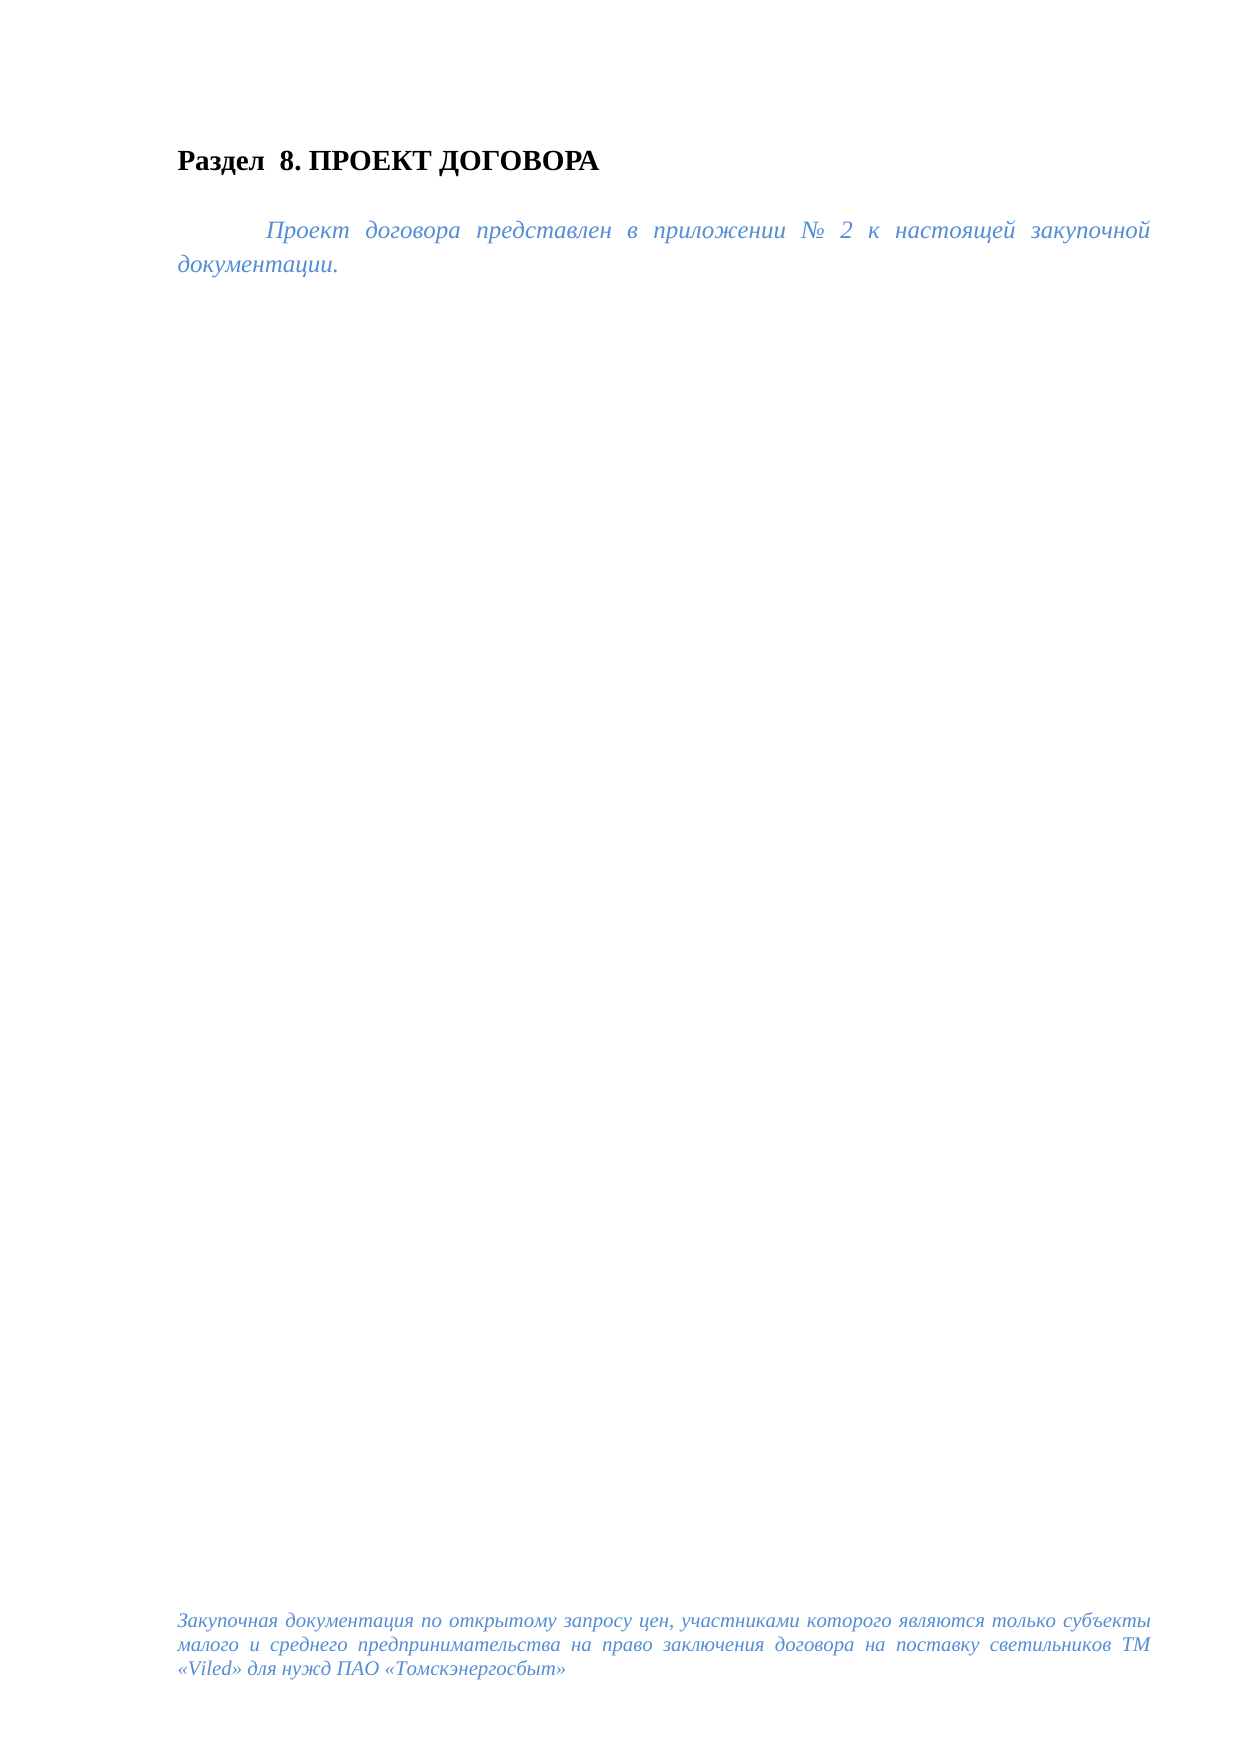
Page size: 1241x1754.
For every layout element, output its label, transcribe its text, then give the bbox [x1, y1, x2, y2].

text Проект договора представлен в приложении № 2 к настоящей закупочной документации. [177, 212, 1152, 279]
subtitle Раздел 8. ПРОЕКТ ДОГОВОРА [177, 143, 1152, 177]
